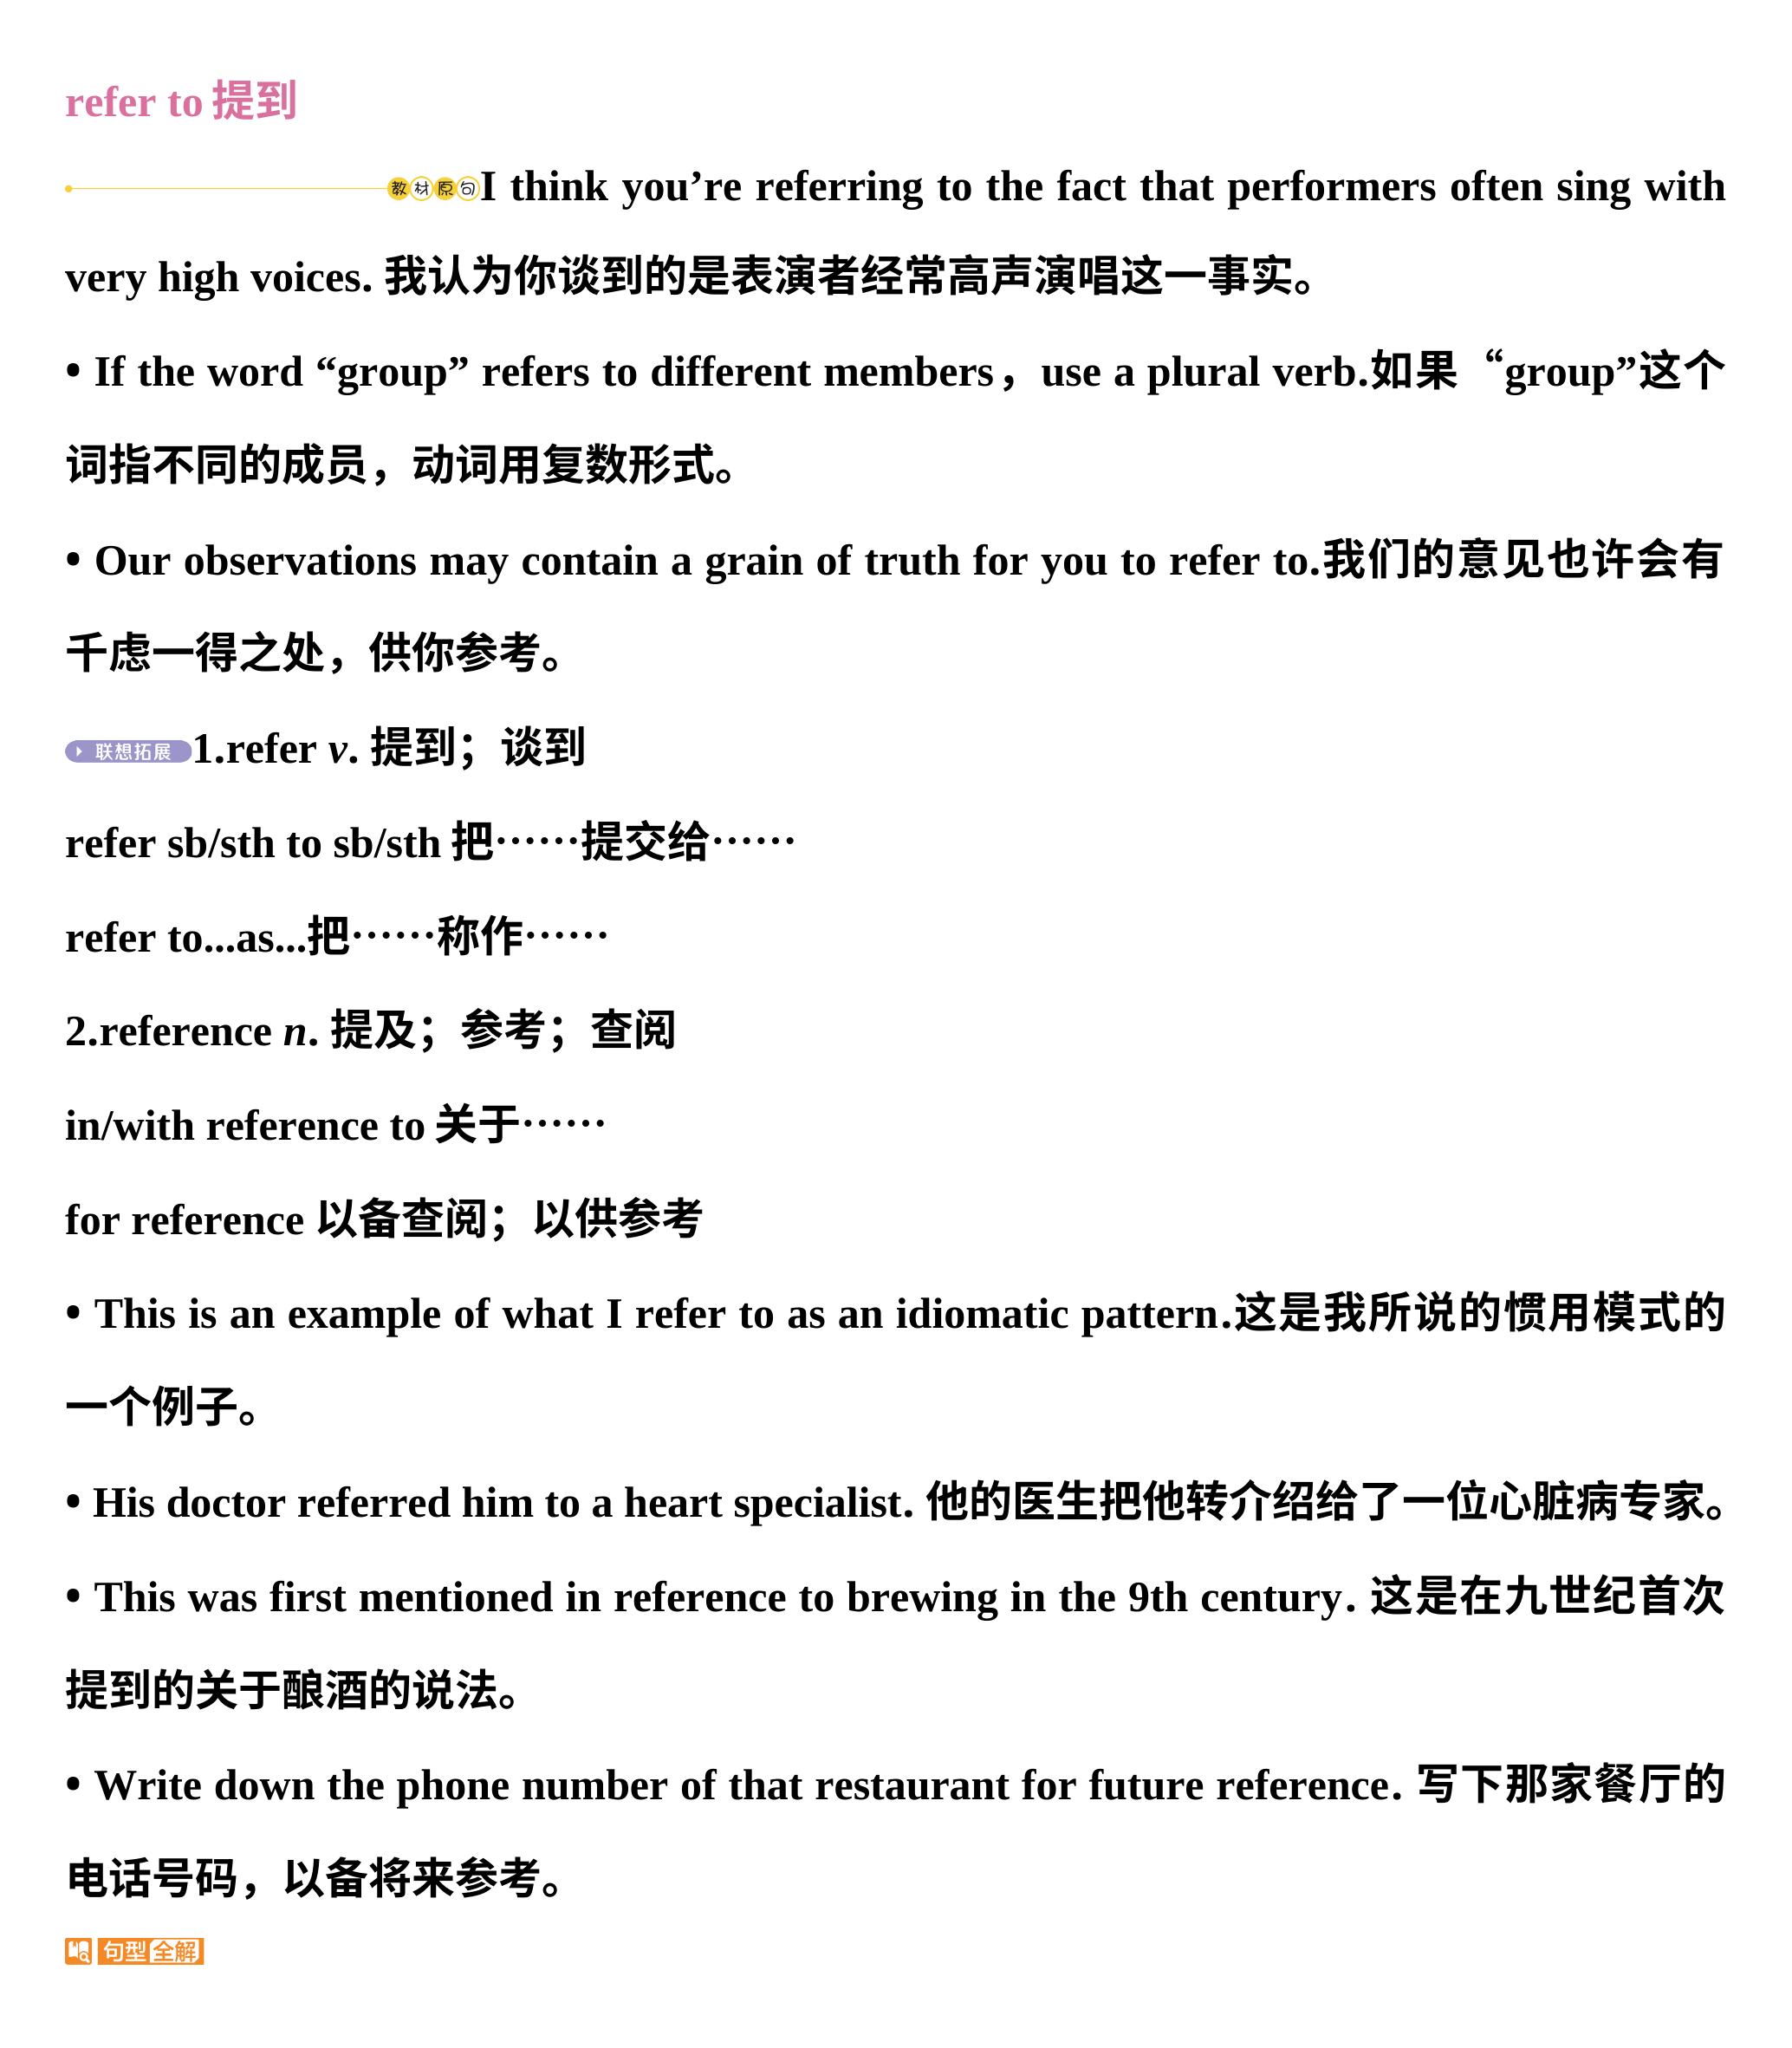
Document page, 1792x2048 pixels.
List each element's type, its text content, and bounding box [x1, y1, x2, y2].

text refer to提到 [65, 66, 1726, 129]
text in/with reference to关于…… [65, 1090, 1726, 1153]
text • Our observations may contain a grain of truth for you to refer to.我们的意见也许会有千虑一得之处，供你参考。 [65, 524, 1726, 681]
text I think you’re referring to the fact that performers often sing with very high voices. 我认为你谈到的是表演者经常高声演唱这一事实。 [65, 160, 1726, 304]
text • His doctor referred him to a heart specialist. 他的医生把他转介绍给了一位心脏病专家。 [65, 1466, 1726, 1530]
text 2.reference n. 提及；参考；查阅 [65, 995, 1726, 1058]
text • This is an example of what I refer to as an idiomatic pattern.这是我所说的惯用模式的一个例子。 [65, 1278, 1726, 1435]
picture [65, 740, 192, 764]
text • If the word “group” refers to different members，use a plural verb.如果“group”这个词指不同的成员，动词用复数形式。 [65, 336, 1726, 493]
text refer sb/sth to sb/sth把……提交给…… [65, 807, 1726, 870]
text • Write down the phone number of that restaurant for future reference. 写下那家餐厅的电话号码，以备将来参考。 [65, 1749, 1726, 1907]
picture [65, 1938, 205, 1965]
text refer to...as...把……称作…… [65, 901, 1726, 964]
text 1.refer v. 提到；谈到 [65, 712, 1726, 776]
picture [65, 176, 480, 201]
text for reference 以备查阅；以供参考 [65, 1184, 1726, 1246]
text • This was first mentioned in reference to brewing in the 9th century. 这是在九世纪首次提到的关于酿酒的说法。 [65, 1561, 1726, 1718]
